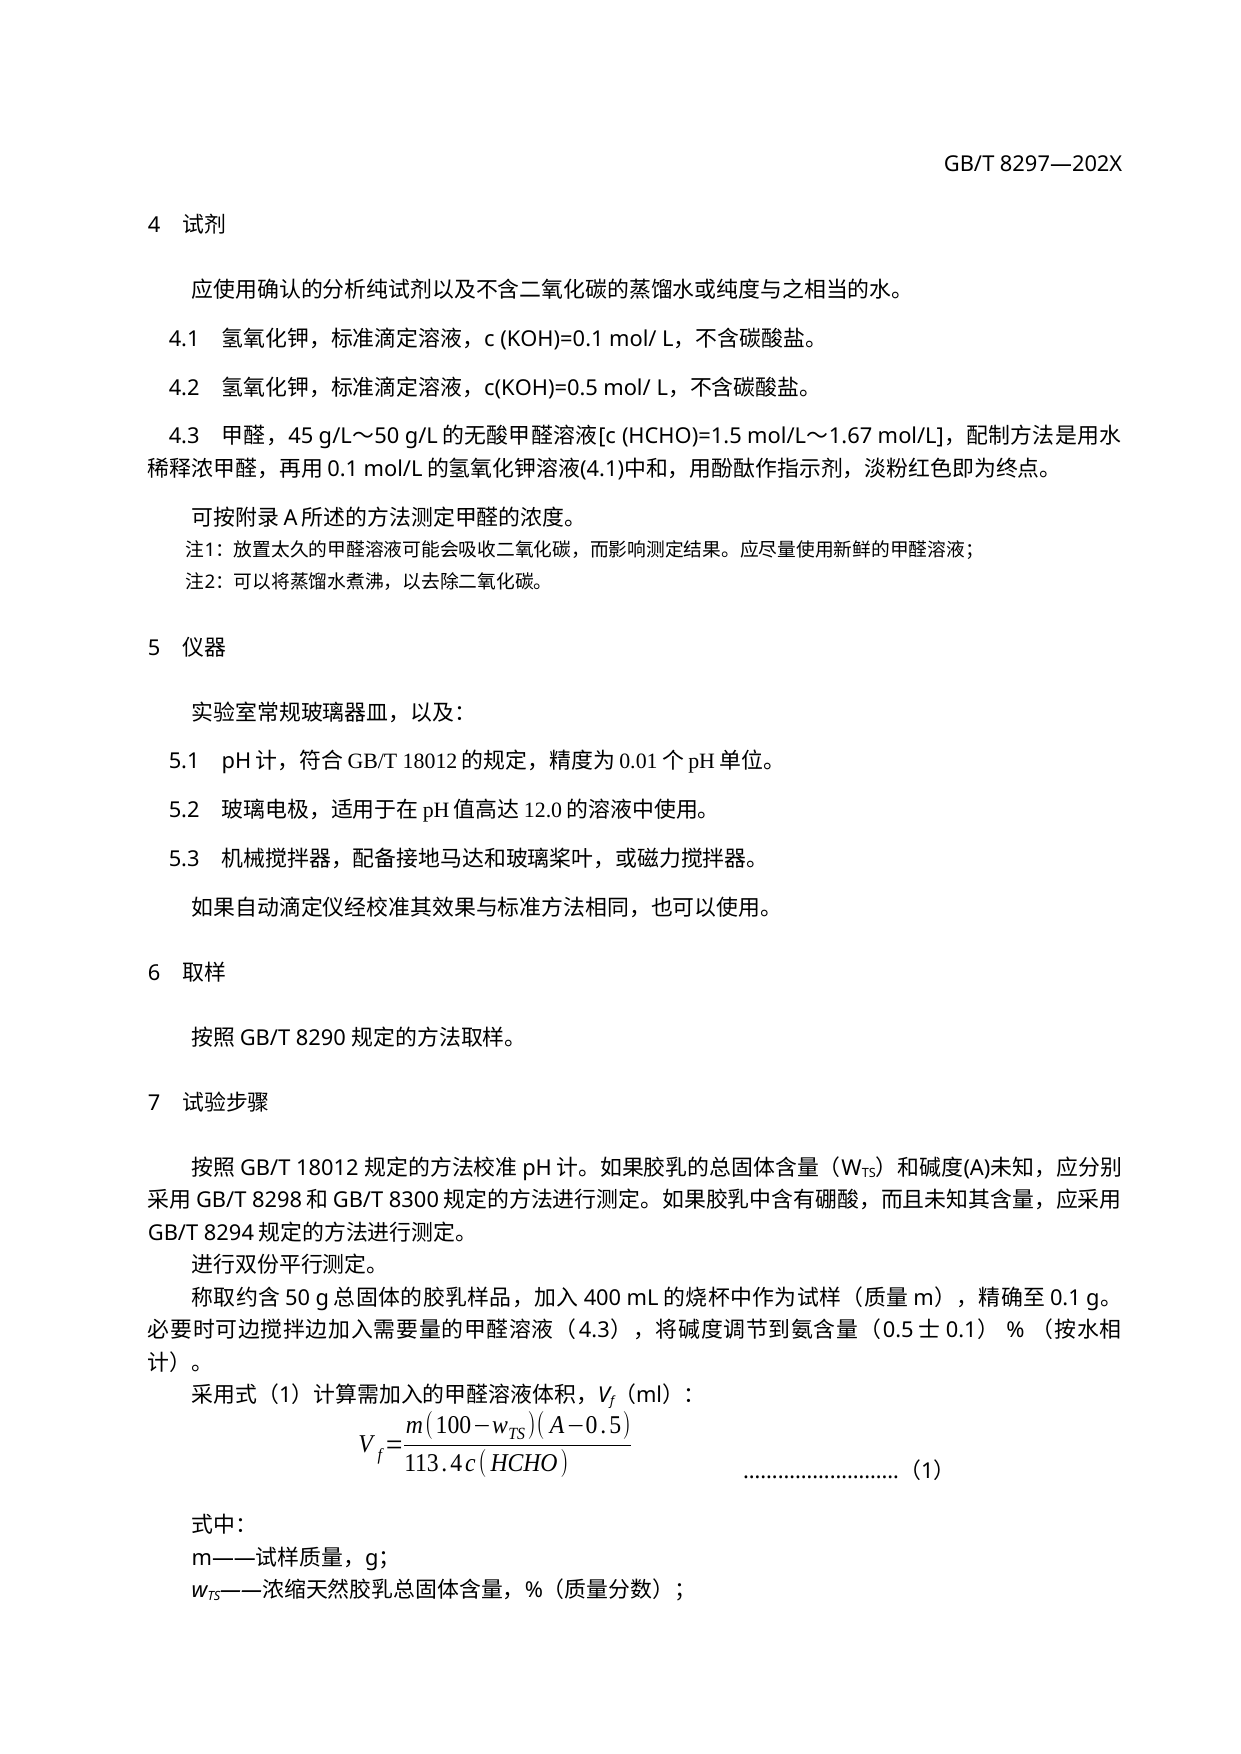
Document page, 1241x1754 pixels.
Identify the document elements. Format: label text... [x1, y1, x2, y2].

text 进行双份平行测定。 [148, 1247, 1122, 1279]
text 机械搅拌器，配备接地马达和玻璃桨叶，或磁力搅拌器。 [148, 841, 1122, 873]
text 试验步骤 [148, 1084, 1122, 1117]
text 可以将蒸馏水煮沸，以去除二氧化碳。 [186, 564, 1122, 597]
text pH计，符合GB/T 18012的规定，精度为0.01个pH单位。 [148, 743, 1122, 776]
text 应使用确认的分析纯试剂以及不含二氧化碳的蒸馏水或纯度与之相当的水。 [148, 272, 1122, 304]
text 式中： [148, 1507, 1122, 1539]
text 放置太久的甲醛溶液可能会吸收二氧化碳，而影响测定结果。应尽量使用新鲜的甲醛溶液； [186, 532, 1122, 564]
text 按照GB/T 8290 规定的方法取样。 [148, 1019, 1122, 1052]
text 实验室常规玻璃器皿，以及： [148, 694, 1122, 727]
text 如果自动滴定仪经校准其效果与标准方法相同，也可以使用。 [148, 889, 1122, 922]
text m——试样质量，g； [148, 1539, 1122, 1572]
text 试剂 [148, 207, 1122, 239]
text wTS——浓缩天然胶乳总固体含量，%（质量分数）； [148, 1572, 1122, 1604]
text 仪器 [148, 629, 1122, 662]
text 采用式（1）计算需加入的甲醛溶液体积，Vf（ml）： [148, 1377, 1122, 1409]
text 称取约含50 g总固体的胶乳样品，加入400 mL的烧杯中作为试样（质量m），精确至0.1 g。必要时可边搅拌边加入需要量的甲醛溶液（4.3），将碱度调节到氨含量（0.5士0.1） % （按水相计）。 [148, 1279, 1122, 1377]
text 按照GB/T 18012 规定的方法校准pH计。如果胶乳的总固体含量（WTS）和碱度(A)未知，应分别采用GB/T 8298和GB/T 8300规定的方法进行测定。如果胶乳中含有硼酸，而且未知其含量，应采用GB/T 8294规定的方法进行测定。 [148, 1149, 1122, 1247]
text 取样 [148, 954, 1122, 987]
text ………………………（1） [148, 1409, 1122, 1507]
text 玻璃电极，适用于在pH值高达12.0的溶液中使用。 [148, 792, 1122, 824]
text 氢氧化钾，标准滴定溶液，c (KOH)=0.1 mol/ L，不含碳酸盐。 [148, 321, 1122, 353]
text 可按附录A所述的方法测定甲醛的浓度。 [148, 499, 1122, 532]
text 氢氧化钾，标准滴定溶液，c(KOH)=0.5 mol/ L，不含碳酸盐。 [148, 369, 1122, 402]
text 甲醛，45 g/L～50 g/L的无酸甲醛溶液[c (HCHO)=1.5 mol/L～1.67 mol/L]，配制方法是用水稀释浓甲醛，再用0.1 mol/L的氢氧化钾溶液(4.1)中和，用酚酞作指示剂，淡粉红色即为终点。 [148, 418, 1122, 483]
